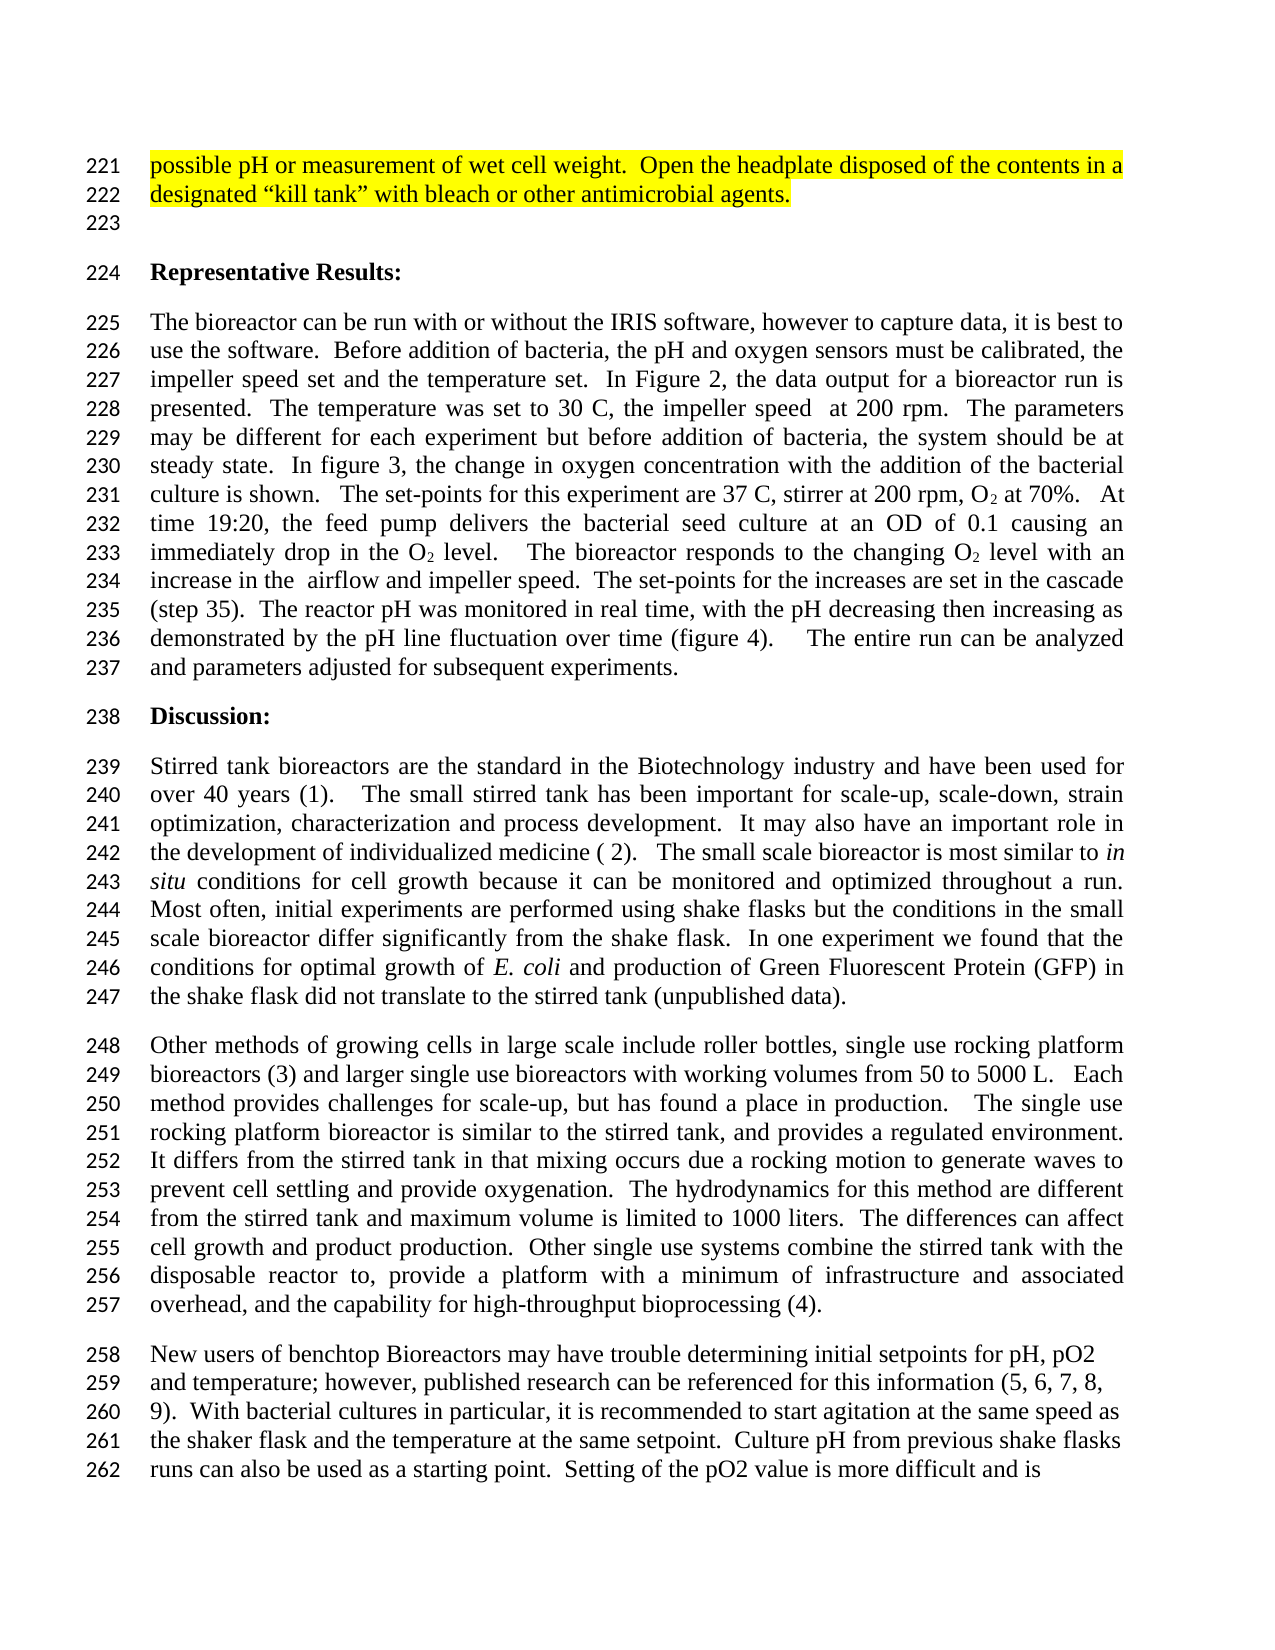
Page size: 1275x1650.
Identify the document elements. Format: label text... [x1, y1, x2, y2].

text The bioreactor can be run with or without the IRIS software, however to capture data, it is best to use the software. Before addition of bacteria, the pH and oxygen sensors must be calibrated, the impeller speed set and the temperature set. In Figure 2, the data output for a bioreactor run is presented. The temperature was set to 30 C, the impeller speed at 200 rpm. The parameters may be different for each experiment but before addition of bacteria, the system should be at steady state. In figure 3, the change in oxygen concentration with the addition of the bacterial culture is shown. The set-points for this experiment are 37 C, stirrer at 200 rpm, O2 at 70%. At time 19:20, the feed pump delivers the bacterial seed culture at an OD of 0.1 causing an immediately drop in the O2 level. The bioreactor responds to the changing O2 level with an increase in the airflow and impeller speed. The set-points for the increases are set in the cascade (step 35). The reactor pH was monitored in real time, with the pH decreasing then increasing as demonstrated by the pH line fluctuation over time (figure 4). The entire run can be analyzed and parameters adjusted for subsequent experiments. [150, 307, 1125, 680]
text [150, 1339, 1125, 1482]
text Other methods of growing cells in large scale include roller bottles, single use rocking platform bioreactors (3) and larger single use bioreactors with working volumes from 50 to 5000 L. Each method provides challenges for scale-up, but has found a place in production. The single use rocking platform bioreactor is similar to the stirred tank, and provides a regulated environment. It differs from the stirred tank in that mixing occurs due a rocking motion to generate waves to prevent cell settling and provide oxygenation. The hydrodynamics for this method are different from the stirred tank and maximum volume is limited to 1000 liters. The differences can affect cell growth and product production. Other single use systems combine the stirred tank with the disposable reactor to, provide a platform with a minimum of infrastructure and associated overhead, and the capability for high-throughput bioprocessing (4). [150, 1030, 1125, 1318]
text Stirred tank bioreactors are the standard in the Biotechnology industry and have been used for over 40 years (1). The small stirred tank has been important for scale-up, scale-down, strain optimization, characterization and process development. It may also have an important role in the development of individualized medicine ( 2). The small scale bioreactor is most similar to in situ conditions for cell growth because it can be monitored and optimized throughout a run. Most often, initial experiments are performed using shake flasks but the conditions in the small scale bioreactor differ significantly from the shake flask. In one experiment we found that the conditions for optimal growth of E. coli and production of Green Fluorescent Protein (GFP) in the shake flask did not translate to the stirred tank (unpublished data). [150, 751, 1125, 1009]
text Discussion: [150, 701, 1125, 730]
text Representative Results: [150, 257, 1125, 286]
